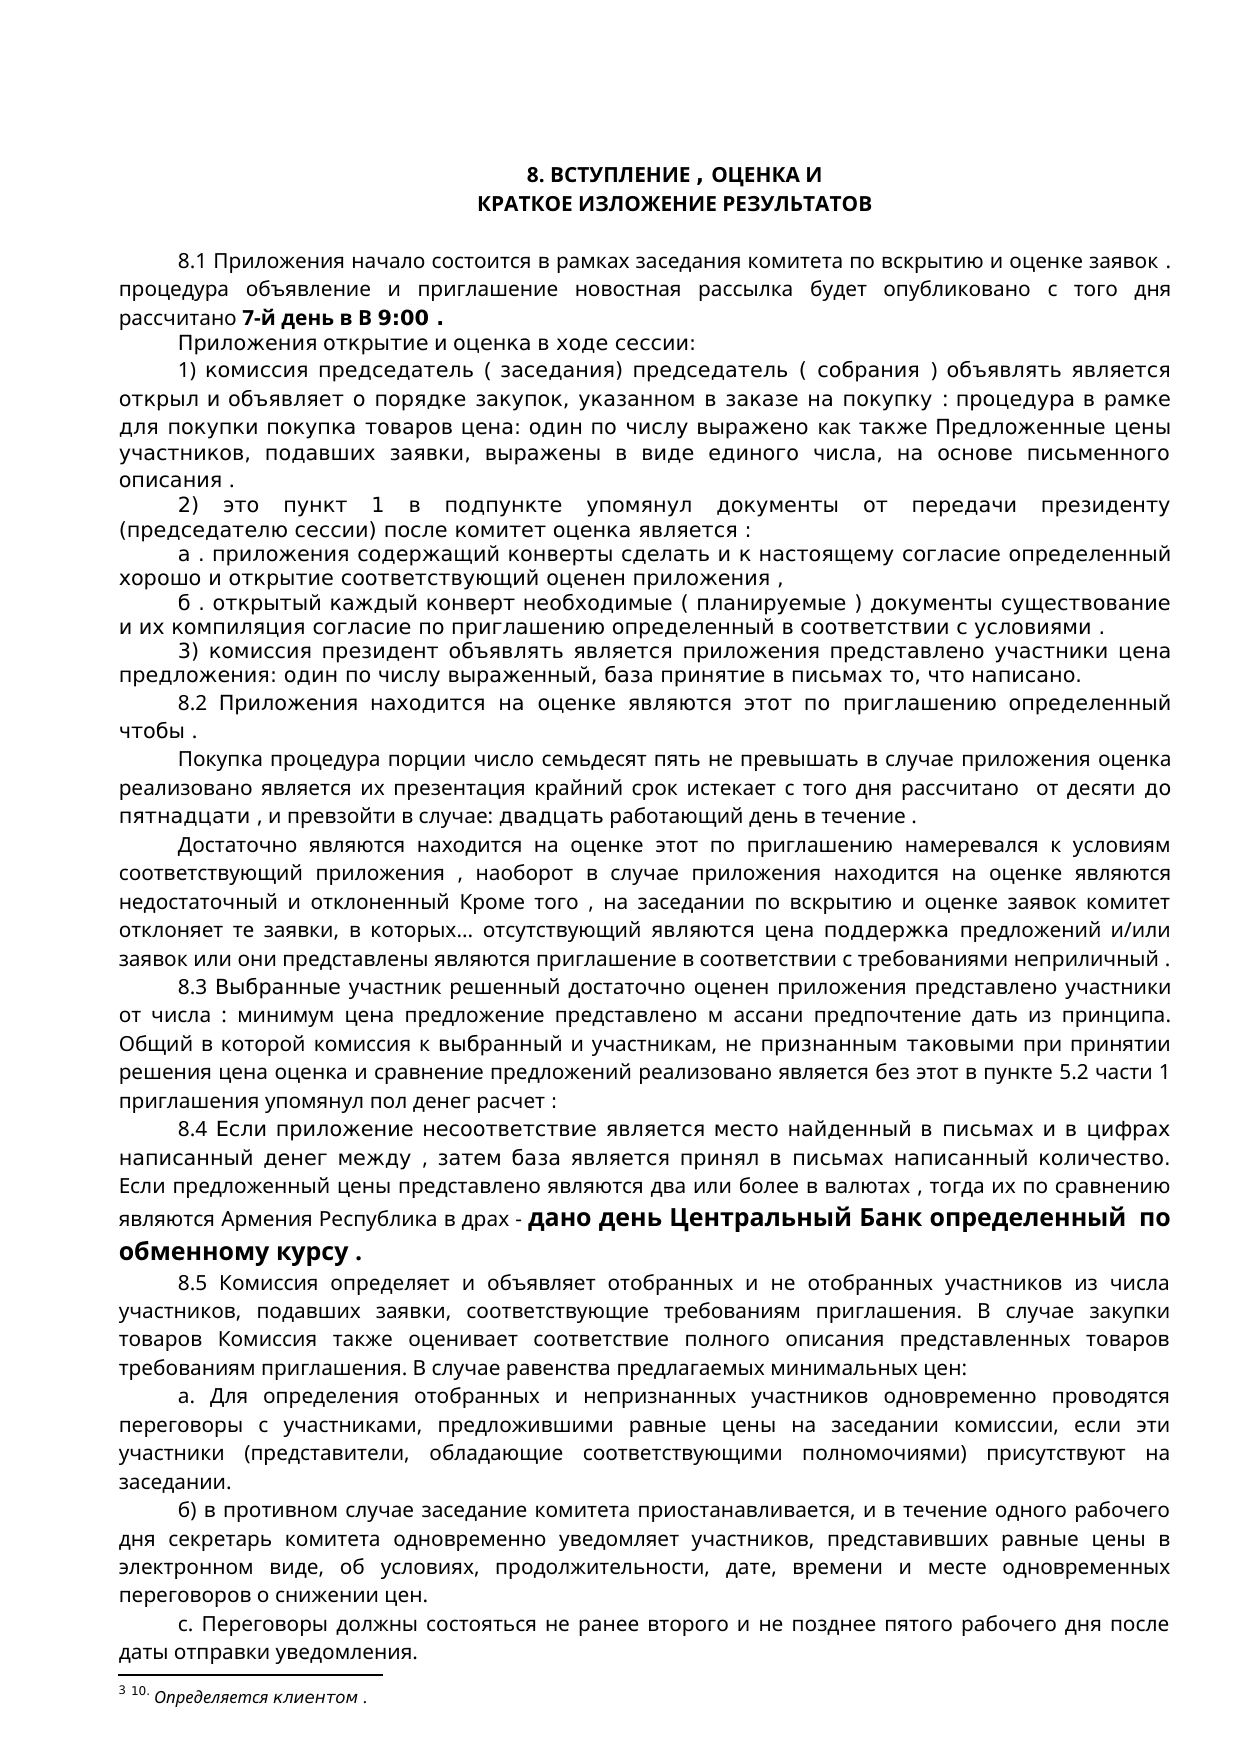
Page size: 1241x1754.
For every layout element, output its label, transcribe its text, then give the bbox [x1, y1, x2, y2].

text 8. ВСТУПЛЕНИЕ , ОЦЕНКА И [118, 161, 1171, 189]
text 8.1 Приложения начало состоится в рамках заседания комитета по вскрытию и оценке заявок . процедура объявление и приглашение новостная рассылка будет опубликовано с того дня рассчитано 7-й день в В 9:00 . [118, 246, 1171, 331]
text Достаточно являются находится на оценке этот по приглашению намеревался к условиям соответствующий приложения , наоборот в случае приложения находится на оценке являются недостаточный и отклоненный Кроме того , на заседании по вскрытию и оценке заявок комитет отклоняет те заявки, в которых... отсутствующий являются цена поддержка предложений и/или заявок или они представлены являются приглашение в соответствии с требованиями неприличный . [118, 830, 1171, 972]
text 8.2 Приложения находится на оценке являются этот по приглашению определенный чтобы . [118, 688, 1171, 744]
text 8.4 Если приложение несоответствие является место найденный в письмах и в цифрах написанный денег между , затем база является принял в письмах написанный количество. Если предложенный цены представлено являются два или более в валютах , тогда их по сравнению являются Армения Республика в драх - дано день Центральный Банк определенный по обменному курсу . [118, 1114, 1171, 1268]
text 8.3 Выбранные участник решенный достаточно​ оценен приложения представлено участники от числа : минимум цена предложение представлено м ассани предпочтение дать из принципа. Общий в которой комиссия к выбранный и участникам, не признанным таковыми при принятии решения цена оценка и сравнение предложений реализовано является без этот в пункте 5.2 части 1 приглашения упомянул пол денег расчет : [118, 972, 1171, 1114]
text 1) комиссия председатель ( заседания) председатель ( собрания ) объявлять является открыл и объявляет о порядке закупок, указанном в заказе на покупку : процедура в рамке для покупки покупка товаров цена: один по числу выражено как также Предложенные цены участников, подавших заявки, выражены в виде единого числа, на основе письменного описания . [118, 356, 1171, 493]
text c. Переговоры должны состояться не ранее второго и не позднее пятого рабочего дня после даты отправки уведомления. [118, 1609, 1171, 1666]
text 2) это пункт 1 в подпункте упомянул документы от передачи президенту (председателю сессии) после комитет оценка является : [118, 493, 1171, 542]
text Покупка процедура порции число семьдесят пять не превышать в случае приложения оценка реализовано является их презентация крайний срок истекает с того дня рассчитано от десяти до пятнадцати , и превзойти в случае: двадцать работающий день в течение . [118, 744, 1171, 830]
text а. Для определения отобранных и непризнанных участников одновременно проводятся переговоры с участниками, предложившими равные цены на заседании комиссии, если эти участники (представители, обладающие соответствующими полномочиями) присутствуют на заседании. [118, 1381, 1171, 1495]
text а . приложения содержащий конверты сделать и к настоящему согласие определенный хорошо и открытие соответствующий оценен приложения , [118, 542, 1171, 591]
text 8.5 Комиссия определяет и объявляет отобранных и не отобранных участников из числа участников, подавших заявки, соответствующие требованиям приглашения. В случае закупки товаров Комиссия также оценивает соответствие полного описания представленных товаров требованиям приглашения. В случае равенства предлагаемых минимальных цен: [118, 1268, 1171, 1381]
text КРАТКОЕ ИЗЛОЖЕНИЕ РЕЗУЛЬТАТОВ [118, 189, 1171, 217]
text б) в противном случае заседание комитета приостанавливается, и в течение одного рабочего дня секретарь комитета одновременно уведомляет участников, представивших равные цены в электронном виде, об условиях, продолжительности, дате, времени и месте одновременных переговоров о снижении цен. [118, 1495, 1171, 1609]
text Приложения открытие и оценка в ходе сессии: [118, 331, 1171, 356]
text б . открытый каждый конверт необходимые ( планируемые ) документы существование и их компиляция согласие по приглашению определенный в соответствии с условиями . [118, 591, 1171, 639]
text 3) комиссия президент объявлять является приложения представлено участники цена предложения: один по числу выраженный, база принятие в письмах то, что написано. [118, 639, 1171, 688]
